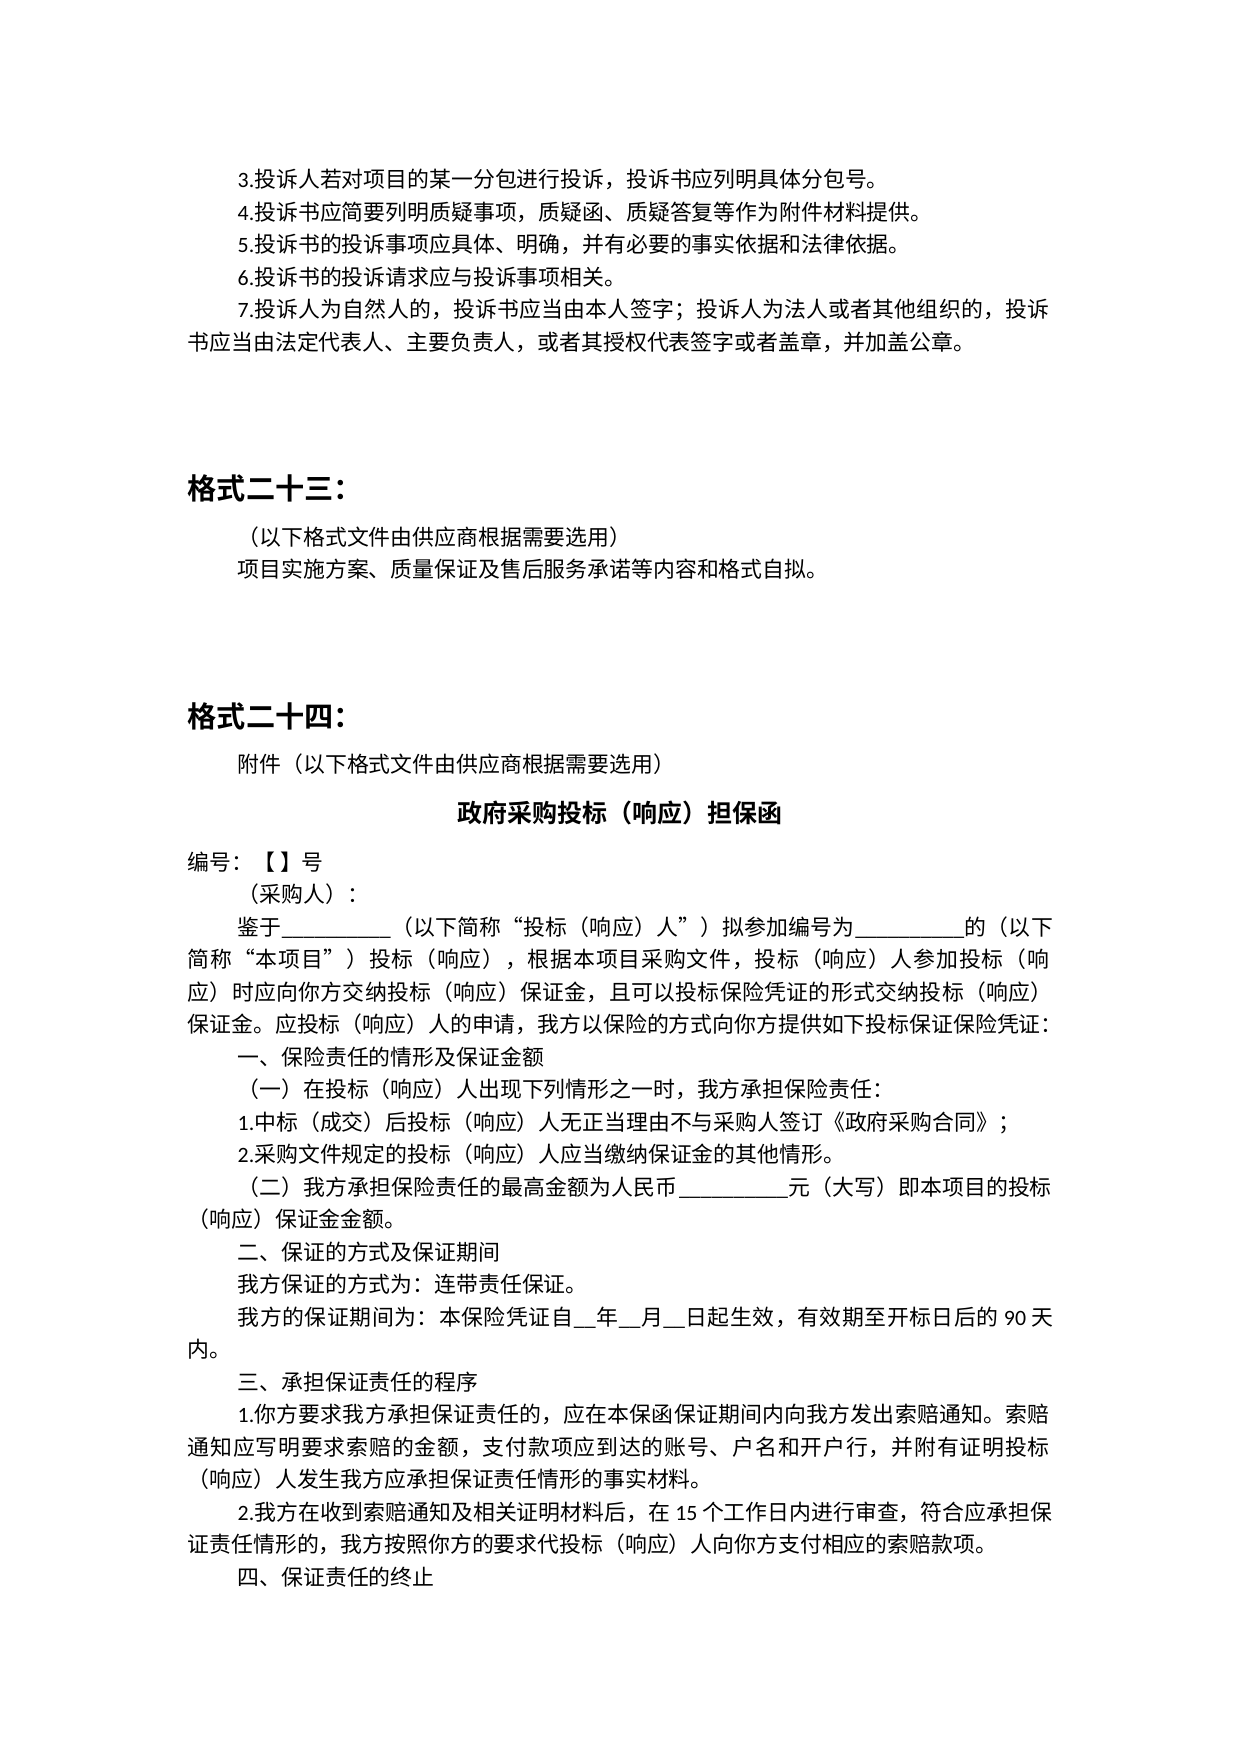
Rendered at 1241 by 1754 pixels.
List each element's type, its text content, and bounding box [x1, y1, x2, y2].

text 附件（以下格式文件由供应商根据需要选用） [187, 747, 1053, 779]
text 政府采购投标（响应）担保函 [187, 779, 1053, 844]
text 我方保证的方式为：连带责任保证。 [187, 1267, 1053, 1299]
text 1.中标（成交）后投标（响应）人无正当理由不与采购人签订《政府采购合同》； [187, 1104, 1053, 1137]
text 2.采购文件规定的投标（响应）人应当缴纳保证金的其他情形。 [187, 1137, 1053, 1169]
text （一）在投标（响应）人出现下列情形之一时，我方承担保险责任： [187, 1072, 1053, 1104]
text 一、保险责任的情形及保证金额 [187, 1039, 1053, 1072]
text 格式二十四： [187, 682, 1053, 747]
text 三、承担保证责任的程序 [187, 1364, 1053, 1397]
text （以下格式文件由供应商根据需要选用） [187, 519, 1053, 552]
text 7.投诉人为自然人的，投诉书应当由本人签字；投诉人为法人或者其他组织的，投诉书应当由法定代表人、主要负责人，或者其授权代表签字或者盖章，并加盖公章。 [187, 292, 1053, 357]
text 格式二十三： [187, 454, 1053, 519]
text 5.投诉书的投诉事项应具体、明确，并有必要的事实依据和法律依据。 [187, 227, 1053, 259]
text 6.投诉书的投诉请求应与投诉事项相关。 [187, 259, 1053, 292]
text 编号：【 】号 [187, 844, 1053, 877]
text 鉴于__________（以下简称“投标（响应）人”）拟参加编号为__________的（以下简称“本项目”）投标（响应），根据本项目采购文件，投标（响应）人参加投标（响应）时应向你方交纳投标（响应）保证金，且可以投标保险凭证的形式交纳投标（响应）保证金。应投标（响应）人的申请，我方以保险的方式向你方提供如下投标保证保险凭证： [187, 909, 1053, 1039]
text （采购人）： [187, 877, 1053, 909]
text 我方的保证期间为：本保险凭证自__年__月__日起生效，有效期至开标日后的90天内。 [187, 1299, 1053, 1364]
text 二、保证的方式及保证期间 [187, 1234, 1053, 1267]
text 3.投诉人若对项目的某一分包进行投诉，投诉书应列明具体分包号。 [187, 162, 1053, 194]
text 项目实施方案、质量保证及售后服务承诺等内容和格式自拟。 [187, 552, 1053, 584]
text 1.你方要求我方承担保证责任的，应在本保函保证期间内向我方发出索赔通知。索赔通知应写明要求索赔的金额，支付款项应到达的账号、户名和开户行，并附有证明投标（响应）人发生我方应承担保证责任情形的事实材料。 [187, 1397, 1053, 1494]
text 2.我方在收到索赔通知及相关证明材料后，在15个工作日内进行审查，符合应承担保证责任情形的，我方按照你方的要求代投标（响应）人向你方支付相应的索赔款项。 [187, 1494, 1053, 1559]
text 4.投诉书应简要列明质疑事项，质疑函、质疑答复等作为附件材料提供。 [187, 194, 1053, 227]
text 四、保证责任的终止 [187, 1559, 1053, 1592]
text （二）我方承担保险责任的最高金额为人民币__________元（大写）即本项目的投标（响应）保证金金额。 [187, 1169, 1053, 1234]
